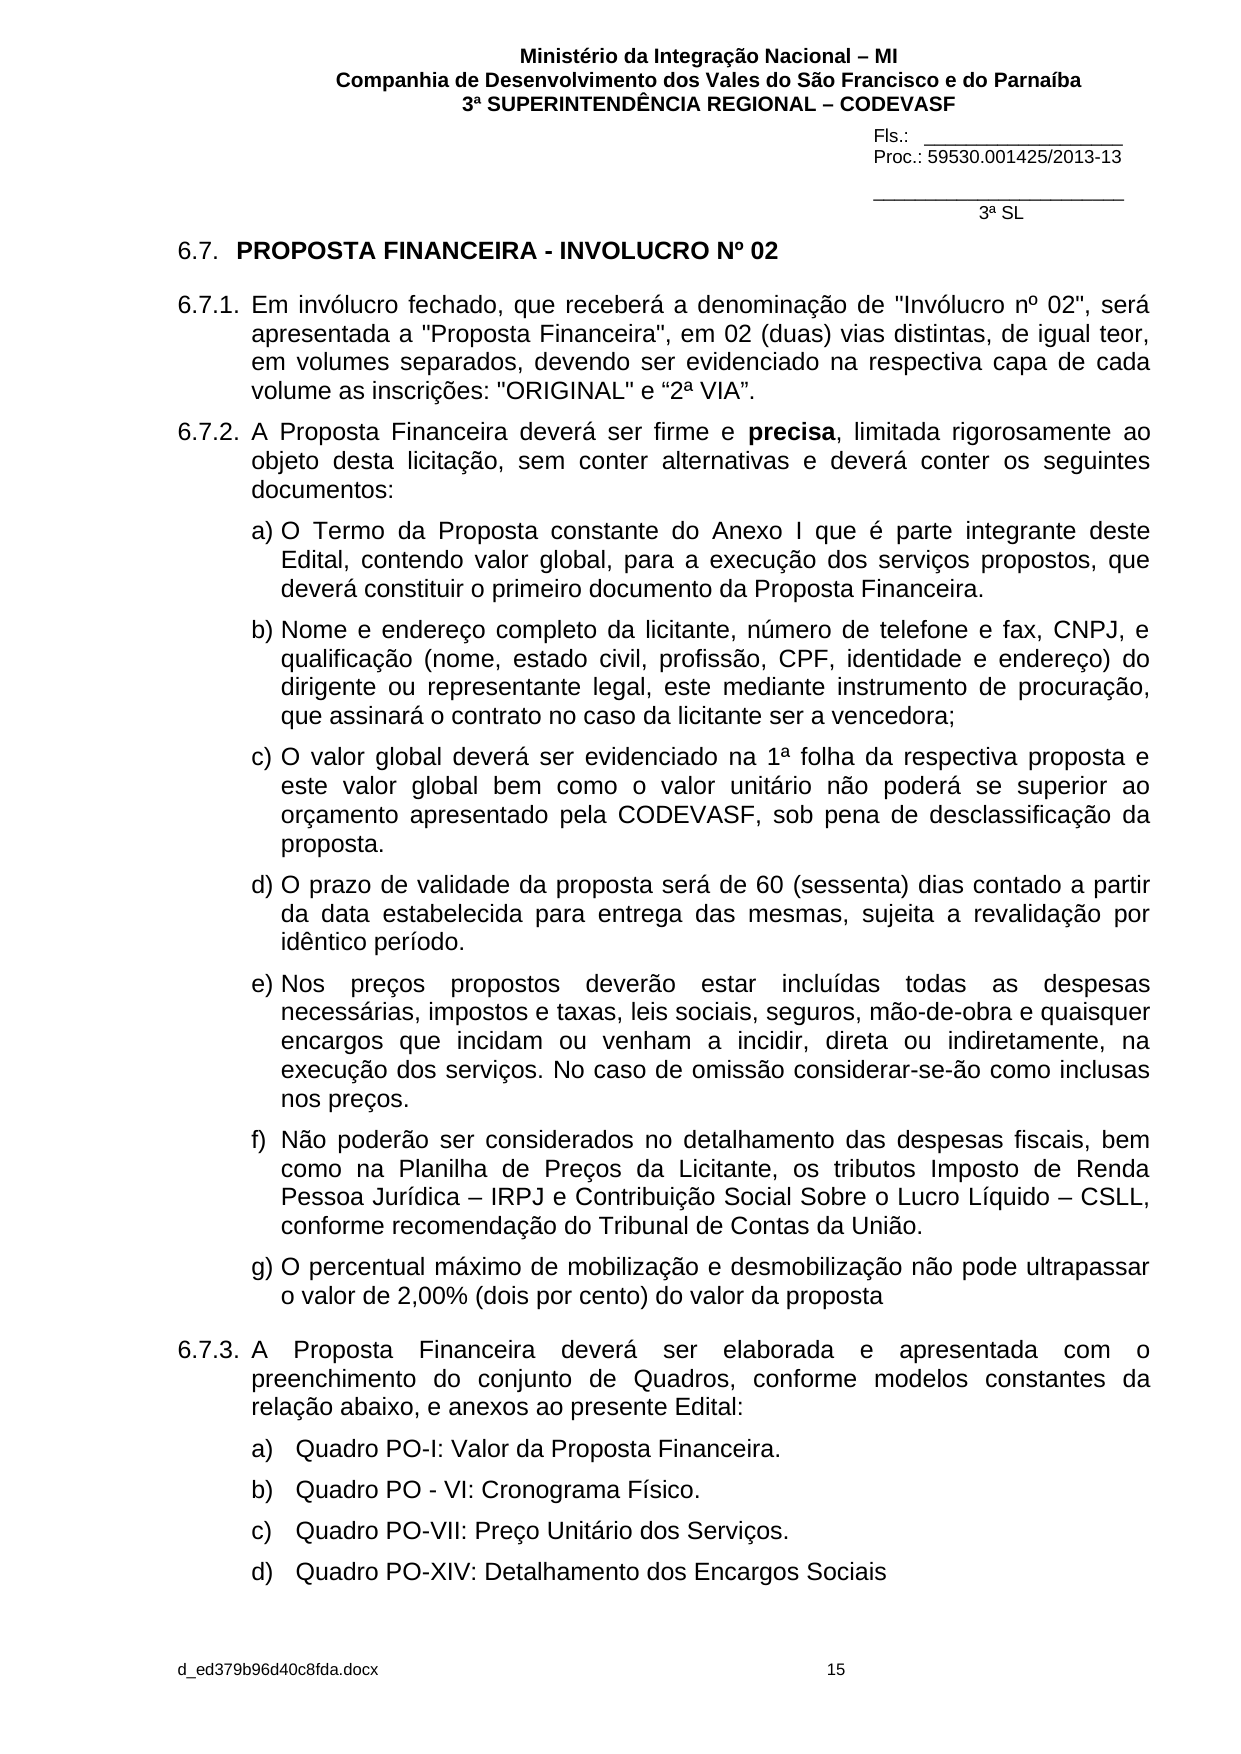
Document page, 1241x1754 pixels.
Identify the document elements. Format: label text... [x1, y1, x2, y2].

list A Proposta Financeira deverá ser elaborada e apresentada com o preenchimento do conjunto de Quadros, conforme modelos constantes da relação abaixo, e anexos ao presente Edital: [177, 1335, 1152, 1421]
list O prazo de validade da proposta será de 60 (sessenta) dias contado a partir da data estabelecida para entrega das mesmas, sujeita a revalidação por idêntico período. [251, 870, 1152, 956]
list O valor global deverá ser evidenciado na 1ª folha da respectiva proposta e este valor global bem como o valor unitário não poderá se superior ao orçamento apresentado pela CODEVASF, sob pena de desclassificação da proposta. [251, 742, 1152, 857]
list Quadro PO-VII: Preço Unitário dos Serviços. [251, 1516, 1152, 1545]
list O percentual máximo de mobilização e desmobilização não pode ultrapassar o valor de 2,00% (dois por cento) do valor da proposta [251, 1252, 1152, 1310]
text PROPOSTA FINANCEIRA - INVOLUCRO Nº 02 [177, 236, 1152, 265]
list A Proposta Financeira deverá ser firme e precisa, limitada rigorosamente ao objeto desta licitação, sem conter alternativas e deverá conter os seguintes documentos: [177, 417, 1152, 503]
list Quadro PO-XIV: Detalhamento dos Encargos Sociais [251, 1557, 1152, 1586]
list Não poderão ser considerados no detalhamento das despesas fiscais, bem como na Planilha de Preços da Licitante, os tributos Imposto de Renda Pessoa Jurídica – IRPJ e Contribuição Social Sobre o Lucro Líquido – CSLL, conforme recomendação do Tribunal de Contas da União. [251, 1125, 1152, 1240]
list Nos preços propostos deverão estar incluídas todas as despesas necessárias, impostos e taxas, leis sociais, seguros, mão-de-obra e quaisquer encargos que incidam ou venham a incidir, direta ou indiretamente, na execução dos serviços. No caso de omissão considerar-se-ão como inclusas nos preços. [251, 968, 1152, 1112]
list O Termo da Proposta constante do Anexo I que é parte integrante deste Edital, contendo valor global, para a execução dos serviços propostos, que deverá constituir o primeiro documento da Proposta Financeira. [251, 516, 1152, 602]
list Em invólucro fechado, que receberá a denominação de "Invólucro nº 02", será apresentada a "Proposta Financeira", em 02 (duas) vias distintas, de igual teor, em volumes separados, devendo ser evidenciado na respectiva capa de cada volume as inscrições: "ORIGINAL" e “2ª VIA”. [177, 290, 1152, 405]
list Nome e endereço completo da licitante, número de telefone e fax, CNPJ, e qualificação (nome, estado civil, profissão, CPF, identidade e endereço) do dirigente ou representante legal, este mediante instrumento de procuração, que assinará o contrato no caso da licitante ser a vencedora; [251, 615, 1152, 730]
list Quadro PO-I: Valor da Proposta Financeira. [251, 1433, 1152, 1462]
list Quadro PO - VI: Cronograma Físico. [251, 1475, 1152, 1503]
